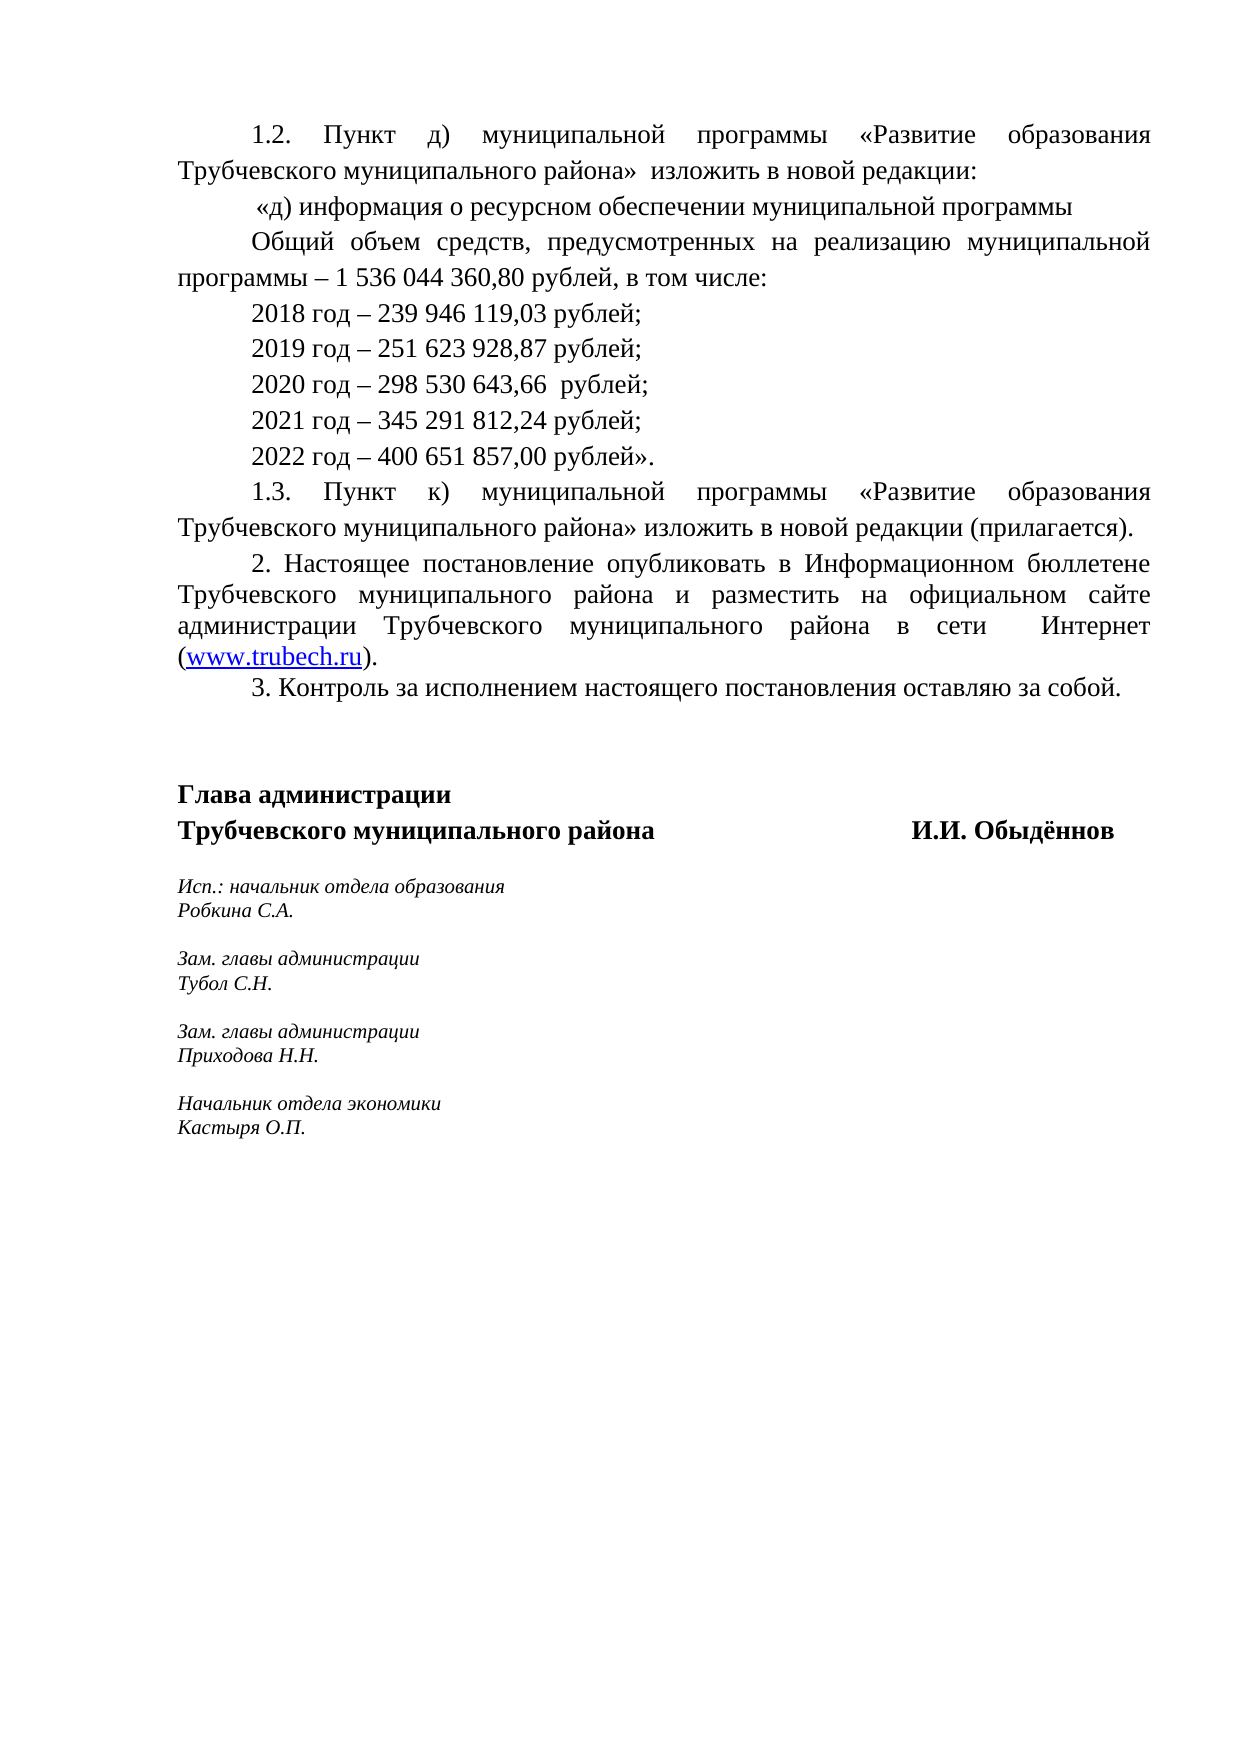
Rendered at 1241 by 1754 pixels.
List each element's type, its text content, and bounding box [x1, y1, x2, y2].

text 2018 год – 239 946 119,03 рублей; [177, 297, 1152, 328]
text 3. Контроль за исполнением настоящего постановления оставляю за собой. [177, 671, 1152, 703]
text 1.2. Пункт д) муниципальной программы «Развитие образования Трубчевского муниципального района» изложить в новой редакции: [177, 118, 1152, 185]
text Общий объем средств, предусмотренных на реализацию муниципальной программы – 1 536 044 360,80 рублей, в том числе: [177, 225, 1152, 292]
text Глава администрации [177, 779, 1152, 810]
text 2021 год – 345 291 812,24 рублей; [177, 404, 1152, 435]
text Приходова Н.Н. [177, 1043, 1152, 1067]
text 2020 год – 298 530 643,66 рублей; [177, 368, 1152, 399]
text 2019 год – 251 623 928,87 рублей; [177, 332, 1152, 364]
text Робкина С.А. [177, 898, 1152, 922]
text 1.3. Пункт к) муниципальной программы «Развитие образования Трубчевского муниципального района» изложить в новой редакции (прилагается). [177, 475, 1152, 542]
text Кастыря О.П. [177, 1115, 1152, 1139]
text Зам. главы администрации [177, 1018, 1152, 1043]
text Начальник отдела экономики [177, 1091, 1152, 1115]
text Исп.: начальник отдела образования [177, 874, 1152, 898]
text 2022 год – 400 651 857,00 рублей». [177, 440, 1152, 471]
text Зам. главы администрации [177, 946, 1152, 970]
text Трубчевского муниципального района И.И. Обыдённов [177, 814, 1152, 846]
text «д) информация о ресурсном обеспечении муниципальной программы [177, 189, 1152, 221]
text Тубол С.Н. [177, 970, 1152, 994]
text 2. Настоящее постановление опубликовать в Информационном бюллетене Трубчевского муниципального района и разместить на официальном сайте администрации Трубчевского муниципального района в сети Интернет (www.trubech.ru). [177, 547, 1152, 671]
